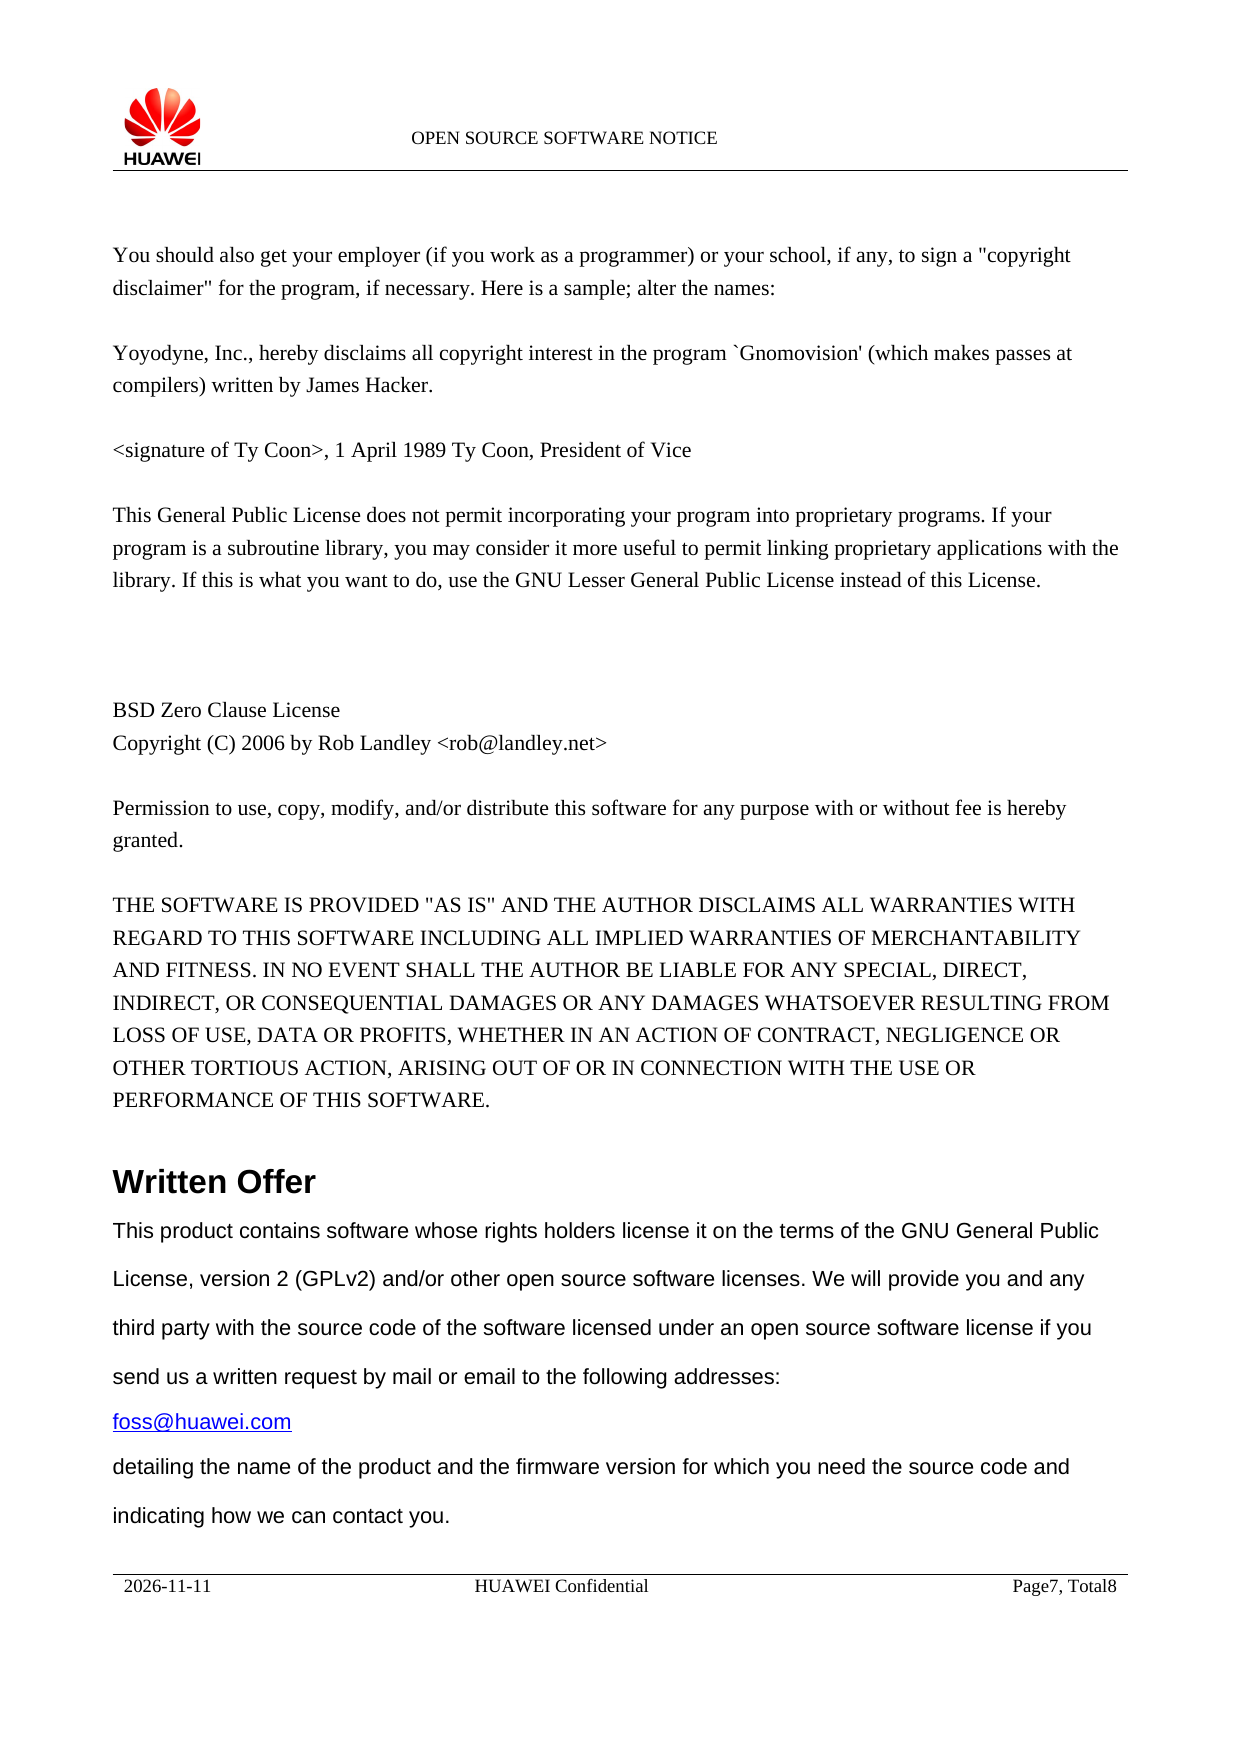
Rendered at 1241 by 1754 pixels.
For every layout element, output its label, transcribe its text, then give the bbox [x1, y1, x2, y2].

text detailing the name of the product and the firmware version for which you need the source code and indicating how we can contact you. [112, 1450, 1128, 1532]
picture [124, 88, 201, 165]
text This product contains software whose rights holders license it on the terms of the GNU General Public License, version 2 (GPLv2) and/or other open source software licenses. We will provide you and any third party with the source code of the software licensed under an open source software license if you send us a written request by mail or email to the following addresses: [112, 1214, 1128, 1393]
text foss@huawei.com [112, 1405, 1128, 1438]
text Written Offer [112, 1149, 1128, 1214]
